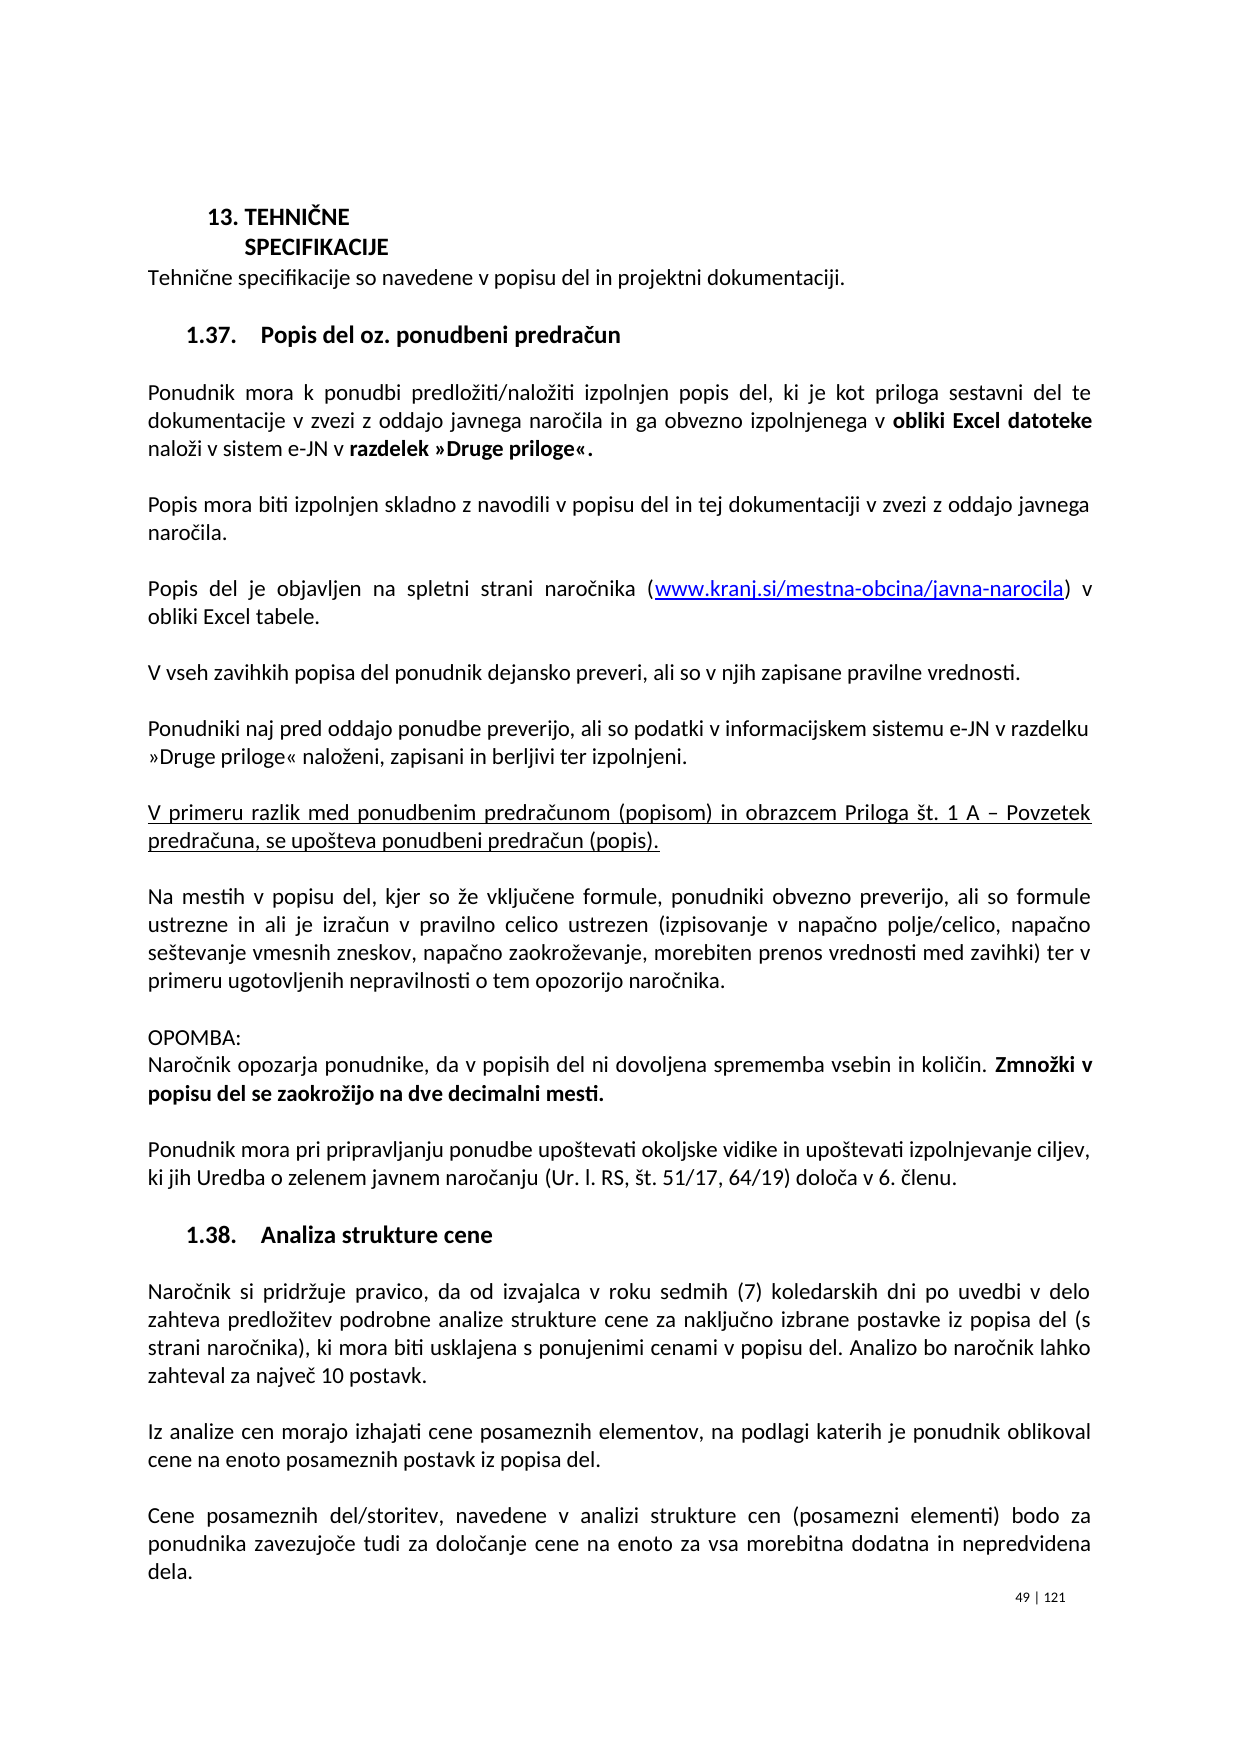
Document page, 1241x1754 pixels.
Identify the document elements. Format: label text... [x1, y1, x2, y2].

text Popis mora biti izpolnjen skladno z navodili v popisu del in tej dokumentaciji v zvezi z oddajo javnega naročila. [148, 490, 1092, 546]
subtitle Analiza strukture cene [186, 1219, 1092, 1249]
text Popis del je objavljen na spletni strani naročnika (www.kranj.si/mestna-obcina/javna-narocila) v obliki Excel tabele. [148, 574, 1092, 630]
text V primeru razlik med ponudbenim predračunom (popisom) in obrazcem Priloga št. 1 A – Povzetek predračuna, se upošteva ponudbeni predračun (popis). [148, 824, 1092, 854]
text Naročnik si pridržuje pravico, da od izvajalca v roku sedmih (7) koledarskih dni po uvedbi v delo zahteva predložitev podrobne analize strukture cene za naključno izbrane postavke iz popisa del (s strani naročnika), ki mora biti usklajena s ponujenimi cenami v popisu del. Analizo bo naročnik lahko zahteval za največ 10 postavk. [148, 1277, 1092, 1389]
text Na mestih v popisu del, kjer so že vključene formule, ponudniki obvezno preverijo, ali so formule ustrezne in ali je izračun v pravilno celico ustrezen (izpisovanje v napačno polje/celico, napačno seštevanje vmesnih zneskov, napačno zaokroževanje, morebiten prenos vrednosti med zavihki) ter v primeru ugotovljenih nepravilnosti o tem opozorijo naročnika. [148, 882, 1092, 994]
text Iz analize cen morajo izhajati cene posameznih elementov, na podlagi katerih je ponudnik oblikoval cene na enoto posameznih postavk iz popisa del. [148, 1417, 1092, 1473]
subtitle Popis del oz. ponudbeni predračun [186, 319, 1092, 350]
text Naročnik opozarja ponudnike, da v popisih del ni dovoljena sprememba vsebin in količin. Zmnožki v popisu del se zaokrožijo na dve decimalni mesti. [148, 1051, 1092, 1107]
text Ponudnik mora pri pripravljanju ponudbe upoštevati okoljske vidike in upoštevati izpolnjevanje ciljev, ki jih Uredba o zelenem javnem naročanju (Ur. l. RS, št. 51/17, 64/19) določa v 6. členu. [148, 1135, 1092, 1191]
text Tehnične specifikacije so navedene v popisu del in projektni dokumentaciji. [148, 263, 1092, 292]
text V primeru razlik med ponudbenim predračunom (popisom) in obrazcem Priloga št. 1 A – Povzetek predračuna, se upošteva ponudbeni predračun (popis). [148, 798, 1092, 823]
text Ponudnik mora k ponudbi predložiti/naložiti izpolnjen popis del, ki je kot priloga sestavni del te dokumentacije v zvezi z oddajo javnega naročila in ga obvezno izpolnjenega v obliki Excel datoteke naloži v sistem e-JN v razdelek »Druge priloge«. [148, 378, 1092, 462]
text Cene posameznih del/storitev, navedene v analizi strukture cen (posamezni elementi) bodo za ponudnika zavezujoče tudi za določanje cene na enoto za vsa morebitna dodatna in nepredvidena dela. [148, 1501, 1092, 1586]
text Ponudniki naj pred oddajo ponudbe preverijo, ali so podatki v informacijskem sistemu e-JN v razdelku »Druge priloge« naloženi, zapisani in berljivi ter izpolnjeni. [148, 714, 1090, 770]
text V vseh zavihkih popisa del ponudnik dejansko preveri, ali so v njih zapisane pravilne vrednosti. [148, 658, 1092, 686]
subtitle TEHNIČNE SPECIFIKACIJE [207, 201, 441, 262]
text OPOMBA: [148, 1023, 1092, 1051]
